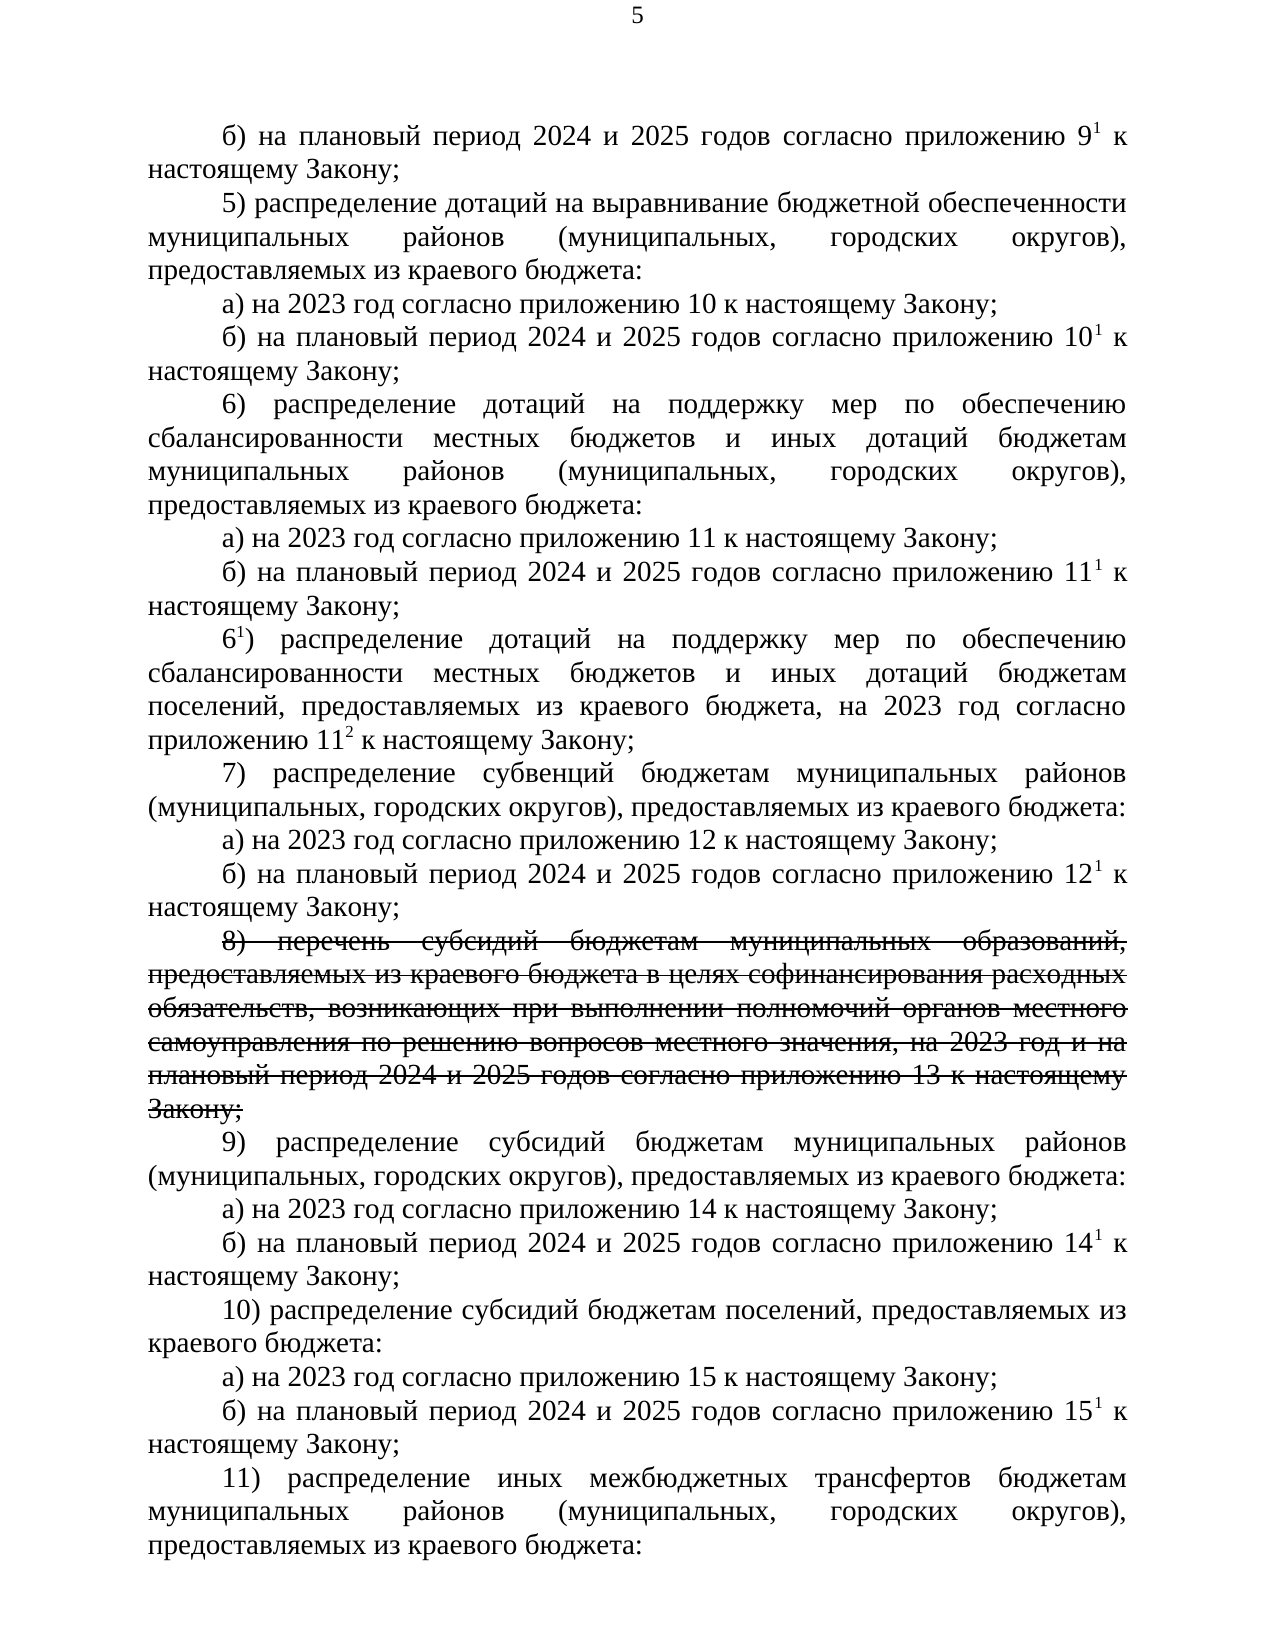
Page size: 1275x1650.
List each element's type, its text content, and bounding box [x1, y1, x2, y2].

text б) на плановый период 2024 и 2025 годов согласно приложению 141 к настоящему Закону; [148, 1225, 1127, 1292]
text 6) распределение дотаций на поддержку мер по обеспечению сбалансированности местных бюджетов и иных дотаций бюджетам муниципальных районов (муниципальных, городских округов), предоставляемых из краевого бюджета: [148, 386, 1127, 521]
text 8) перечень субсидий бюджетам муниципальных образований, предоставляемых из краевого бюджета в целях софинансирования расходных обязательств, возникающих при выполнении полномочий органов местного самоуправления по решению вопросов местного значения, на 2023 год и на плановый период 2024 и 2025 годов согласно приложению 13 к настоящему Закону; [148, 1044, 1127, 1075]
text б) на плановый период 2024 и 2025 годов согласно приложению 101 к настоящему Закону; [148, 319, 1127, 386]
text б) на плановый период 2024 и 2025 годов согласно приложению 111 к настоящему Закону; [148, 554, 1127, 621]
text а) на 2023 год согласно приложению 10 к настоящему Закону; [148, 286, 1127, 319]
text б) на плановый период 2024 и 2025 годов согласно приложению 121 к настоящему Закону; [148, 856, 1127, 923]
text а) на 2023 год согласно приложению 14 к настоящему Закону; [148, 1191, 1127, 1225]
text а) на 2023 год согласно приложению 15 к настоящему Закону; [148, 1359, 1127, 1393]
text 8) перечень субсидий бюджетам муниципальных образований, предоставляемых из краевого бюджета в целях софинансирования расходных обязательств, возникающих при выполнении полномочий органов местного самоуправления по решению вопросов местного значения, на 2023 год и на плановый период 2024 и 2025 годов согласно приложению 13 к настоящему Закону; [148, 1010, 1127, 1042]
text 8) перечень субсидий бюджетам муниципальных образований, предоставляемых из краевого бюджета в целях софинансирования расходных обязательств, возникающих при выполнении полномочий органов местного самоуправления по решению вопросов местного значения, на 2023 год и на плановый период 2024 и 2025 годов согласно приложению 13 к настоящему Закону; [148, 923, 1127, 975]
text а) на 2023 год согласно приложению 11 к настоящему Закону; [148, 521, 1127, 554]
text 7) распределение субвенций бюджетам муниципальных районов (муниципальных, городских округов), предоставляемых из краевого бюджета: [148, 755, 1127, 822]
text 9) распределение субсидий бюджетам муниципальных районов (муниципальных, городских округов), предоставляемых из краевого бюджета: [148, 1124, 1127, 1191]
text 8) перечень субсидий бюджетам муниципальных образований, предоставляемых из краевого бюджета в целях софинансирования расходных обязательств, возникающих при выполнении полномочий органов местного самоуправления по решению вопросов местного значения, на 2023 год и на плановый период 2024 и 2025 годов согласно приложению 13 к настоящему Закону; [148, 976, 1127, 1008]
text 61) распределение дотаций на поддержку мер по обеспечению сбалансированности местных бюджетов и иных дотаций бюджетам поселений, предоставляемых из краевого бюджета, на 2023 год согласно приложению 112 к настоящему Закону; [148, 621, 1127, 755]
text а) на 2023 год согласно приложению 12 к настоящему Закону; [148, 822, 1127, 856]
text б) на плановый период 2024 и 2025 годов согласно приложению 91 к настоящему Закону; [148, 118, 1127, 185]
text 5) распределение дотаций на выравнивание бюджетной обеспеченности муниципальных районов (муниципальных, городских округов), предоставляемых из краевого бюджета: [148, 185, 1127, 286]
text 11) распределение иных межбюджетных трансфертов бюджетам муниципальных районов (муниципальных, городских округов), предоставляемых из краевого бюджета: [148, 1460, 1127, 1560]
text б) на плановый период 2024 и 2025 годов согласно приложению 151 к настоящему Закону; [148, 1393, 1127, 1460]
text 8) перечень субсидий бюджетам муниципальных образований, предоставляемых из краевого бюджета в целях софинансирования расходных обязательств, возникающих при выполнении полномочий органов местного самоуправления по решению вопросов местного значения, на 2023 год и на плановый период 2024 и 2025 годов согласно приложению 13 к настоящему Закону; [148, 1077, 1127, 1124]
text 10) распределение субсидий бюджетам поселений, предоставляемых из краевого бюджета: [148, 1292, 1127, 1359]
